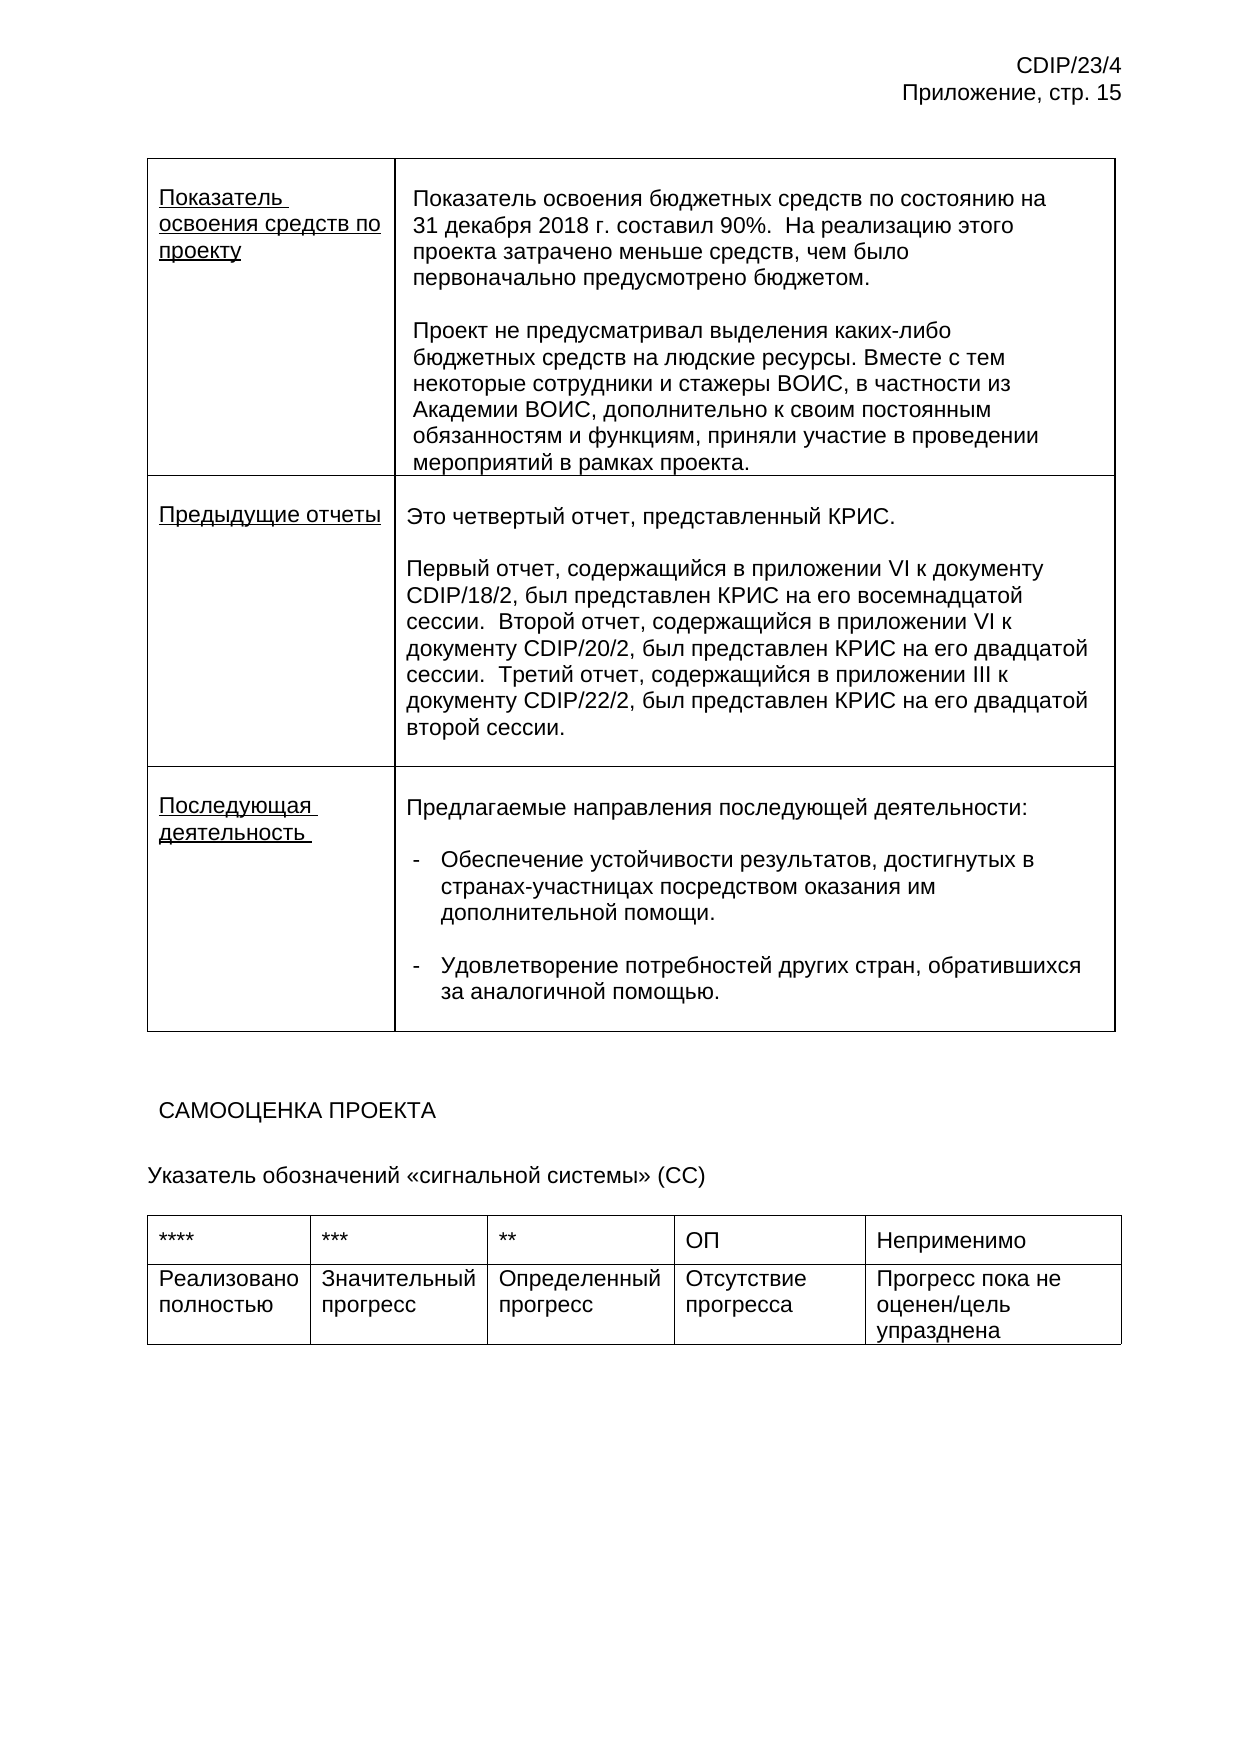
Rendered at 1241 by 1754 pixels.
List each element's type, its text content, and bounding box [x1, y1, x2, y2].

table_cell Это четвертый отчет, представленный КРИС. Первый отчет, содержащийся в приложении VI к документу CDIP/18/2, был представлен КРИС на его восемнадцатой сессии. Второй отчет, содержащийся в приложении VI к документу CDIP/20/2, был представлен КРИС на его двадцатой сессии. Третий отчет, содержащийся в приложении III к документу CDIP/22/2, был представлен КРИС на его двадцатой второй сессии. [396, 476, 1114, 766]
table_header *** [311, 1216, 487, 1264]
table_cell [396, 159, 1114, 475]
table_cell Значительный прогресс [311, 1265, 487, 1343]
table_cell Определенный прогресс [488, 1265, 674, 1343]
table_cell Предлагаемые направления последующей деятельности: Обеспечение устойчивости результатов, достигнутых в странах-участницах посредством оказания им дополнительной помощи. Удовлетворение потребностей других стран, обратившихся за аналогичной помощью. [396, 767, 1114, 1031]
table_header ОП [675, 1216, 865, 1264]
table_cell Прогресс пока не оценен/цель упразднена [866, 1265, 1121, 1343]
table_header Неприменимо [866, 1216, 1121, 1264]
table_cell Предыдущие отчеты [148, 476, 394, 766]
table_header САМООЦЕНКА ПРОЕКТА [147, 1085, 1114, 1136]
table_header **** [148, 1216, 310, 1264]
table_cell Отсутствие прогресса [675, 1265, 865, 1343]
table_cell Последующая деятельность [148, 767, 394, 1031]
table_cell Показатель освоения средств по проекту [148, 159, 394, 475]
text Указатель обозначений «сигнальной системы» (СС) [147, 1162, 1122, 1189]
table_header ** [488, 1216, 674, 1264]
table_cell Реализовано полностью [148, 1265, 310, 1343]
